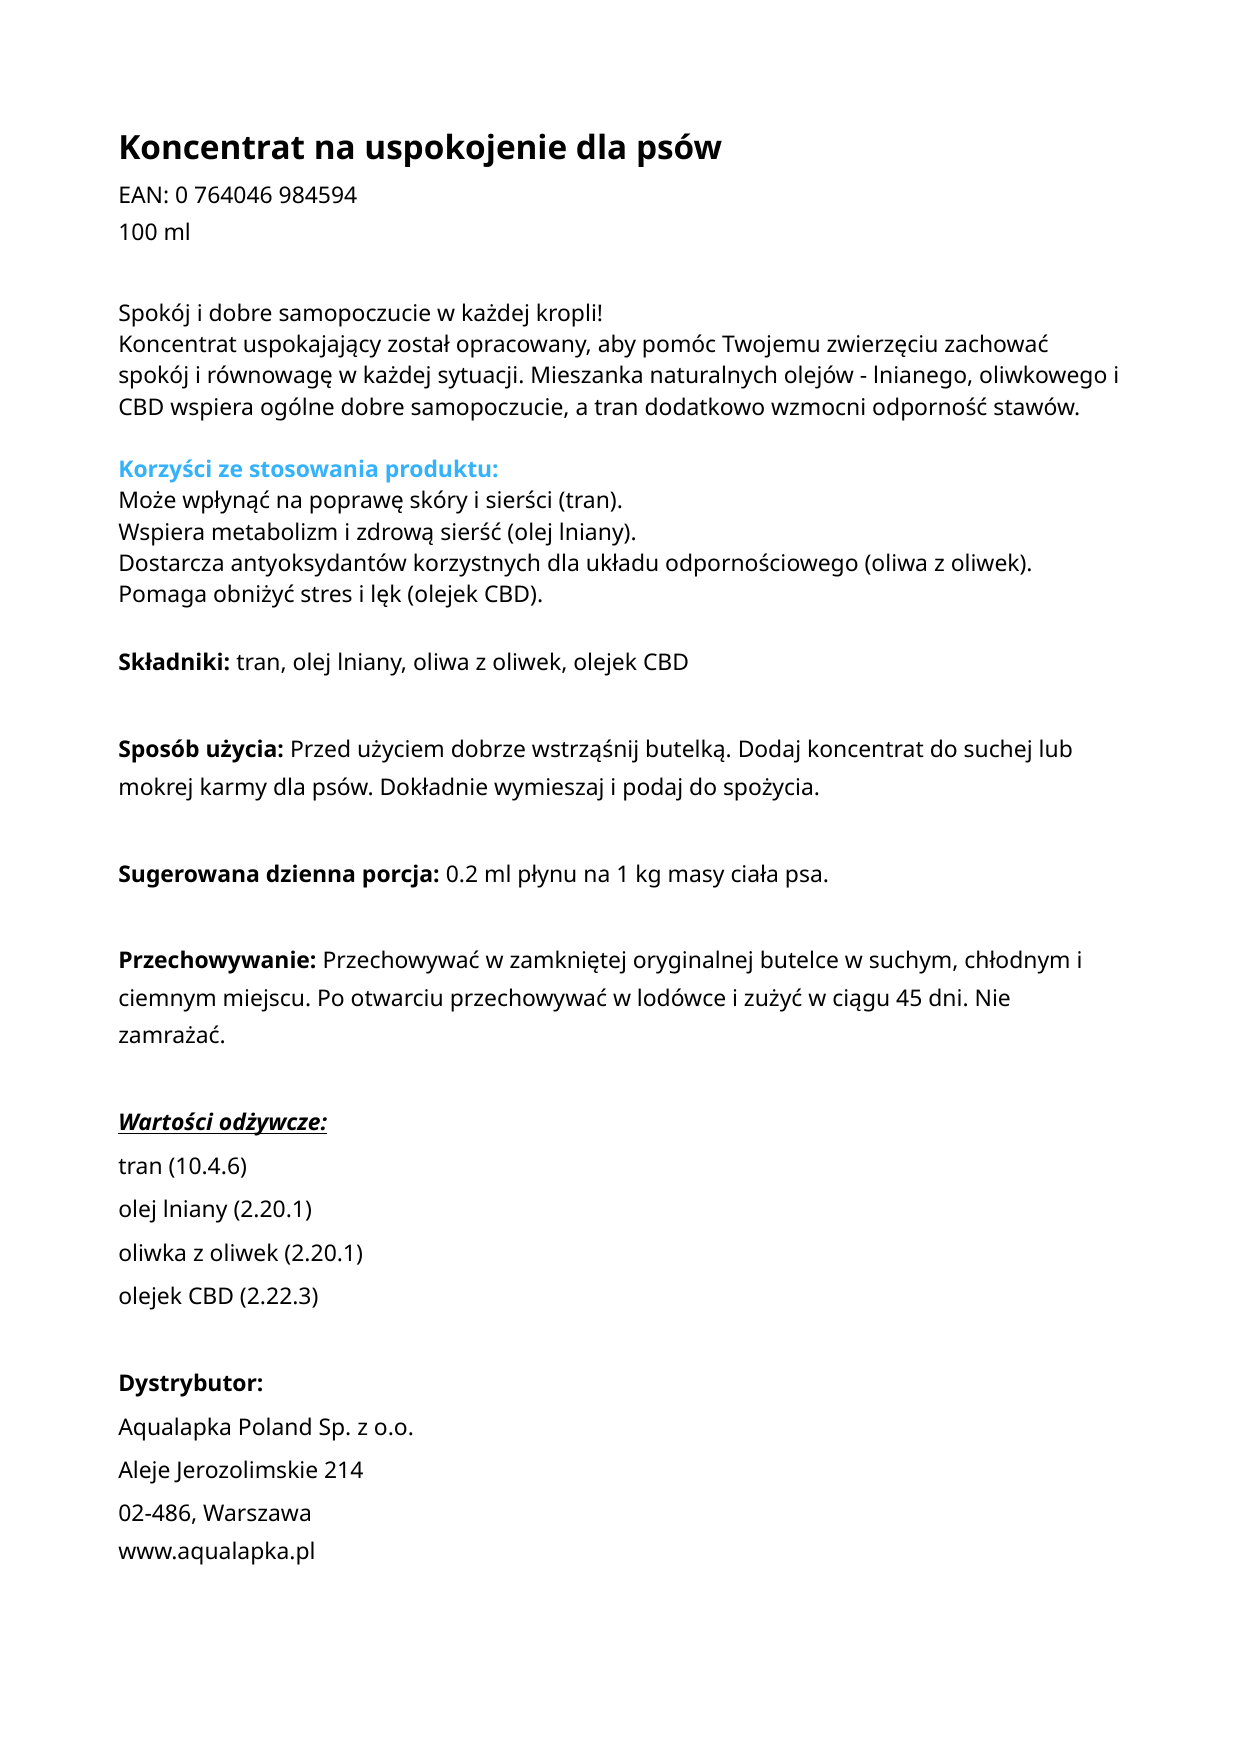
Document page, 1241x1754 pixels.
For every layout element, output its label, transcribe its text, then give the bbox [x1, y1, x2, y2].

text Dostarcza antyoksydantów korzystnych dla układu odpornościowego (oliwa z oliwek). [118, 547, 1122, 578]
text Wartości odżywcze: [118, 1106, 1122, 1138]
text Sugerowana dzienna porcja: 0.2 ml płynu na 1 kg masy ciała psa. [118, 858, 1122, 889]
text Składniki: tran, olej lniany, oliwa z oliwek, olejek CBD [118, 646, 1122, 678]
text Spokój i dobre samopoczucie w każdej kropli! [118, 297, 1122, 328]
text oliwka z oliwek (2.20.1) [118, 1237, 1122, 1268]
text EAN: 0 764046 984594 [118, 178, 1122, 210]
text Sposób użycia: Przed użyciem dobrze wstrząśnij butelką. Dodaj koncentrat do suchej lub mokrej karmy dla psów. Dokładnie wymieszaj i podaj do spożycia. [118, 733, 1122, 802]
text tran (10.4.6) [118, 1150, 1122, 1181]
text Wspiera metabolizm i zdrową sierść (olej lniany). [118, 515, 1122, 547]
text Dystrybutor: [118, 1367, 1122, 1398]
text Korzyści ze stosowania produktu: [118, 453, 1122, 484]
text Aleje Jerozolimskie 214 [118, 1454, 1122, 1485]
text Pomaga obniżyć stres i lęk (olejek CBD). [118, 578, 1122, 609]
text www.aqualapka.pl [118, 1535, 1122, 1566]
text Może wpłynąć na poprawę skóry i sierści (tran). [118, 484, 1122, 515]
text 100 ml [118, 216, 1122, 247]
text 02-486, Warszawa [118, 1497, 1122, 1528]
text Przechowywanie: Przechowywać w zamkniętej oryginalnej butelce w suchym, chłodnym i ciemnym miejscu. Po otwarciu przechowywać w lodówce i zużyć w ciągu 45 dni. Nie zamrażać. [118, 944, 1122, 1051]
text Koncentrat na uspokojenie dla psów [118, 124, 1122, 169]
text Aqualapka Poland Sp. z o.o. [118, 1410, 1122, 1442]
text Koncentrat uspokajający został opracowany, aby pomóc Twojemu zwierzęciu zachować spokój i równowagę w każdej sytuacji. Mieszanka naturalnych olejów - lnianego, oliwkowego i CBD wspiera ogólne dobre samopoczucie, a tran dodatkowo wzmocni odporność stawów. [118, 328, 1122, 422]
text olej lniany (2.20.1) [118, 1193, 1122, 1224]
text olejek CBD (2.22.3) [118, 1280, 1122, 1311]
